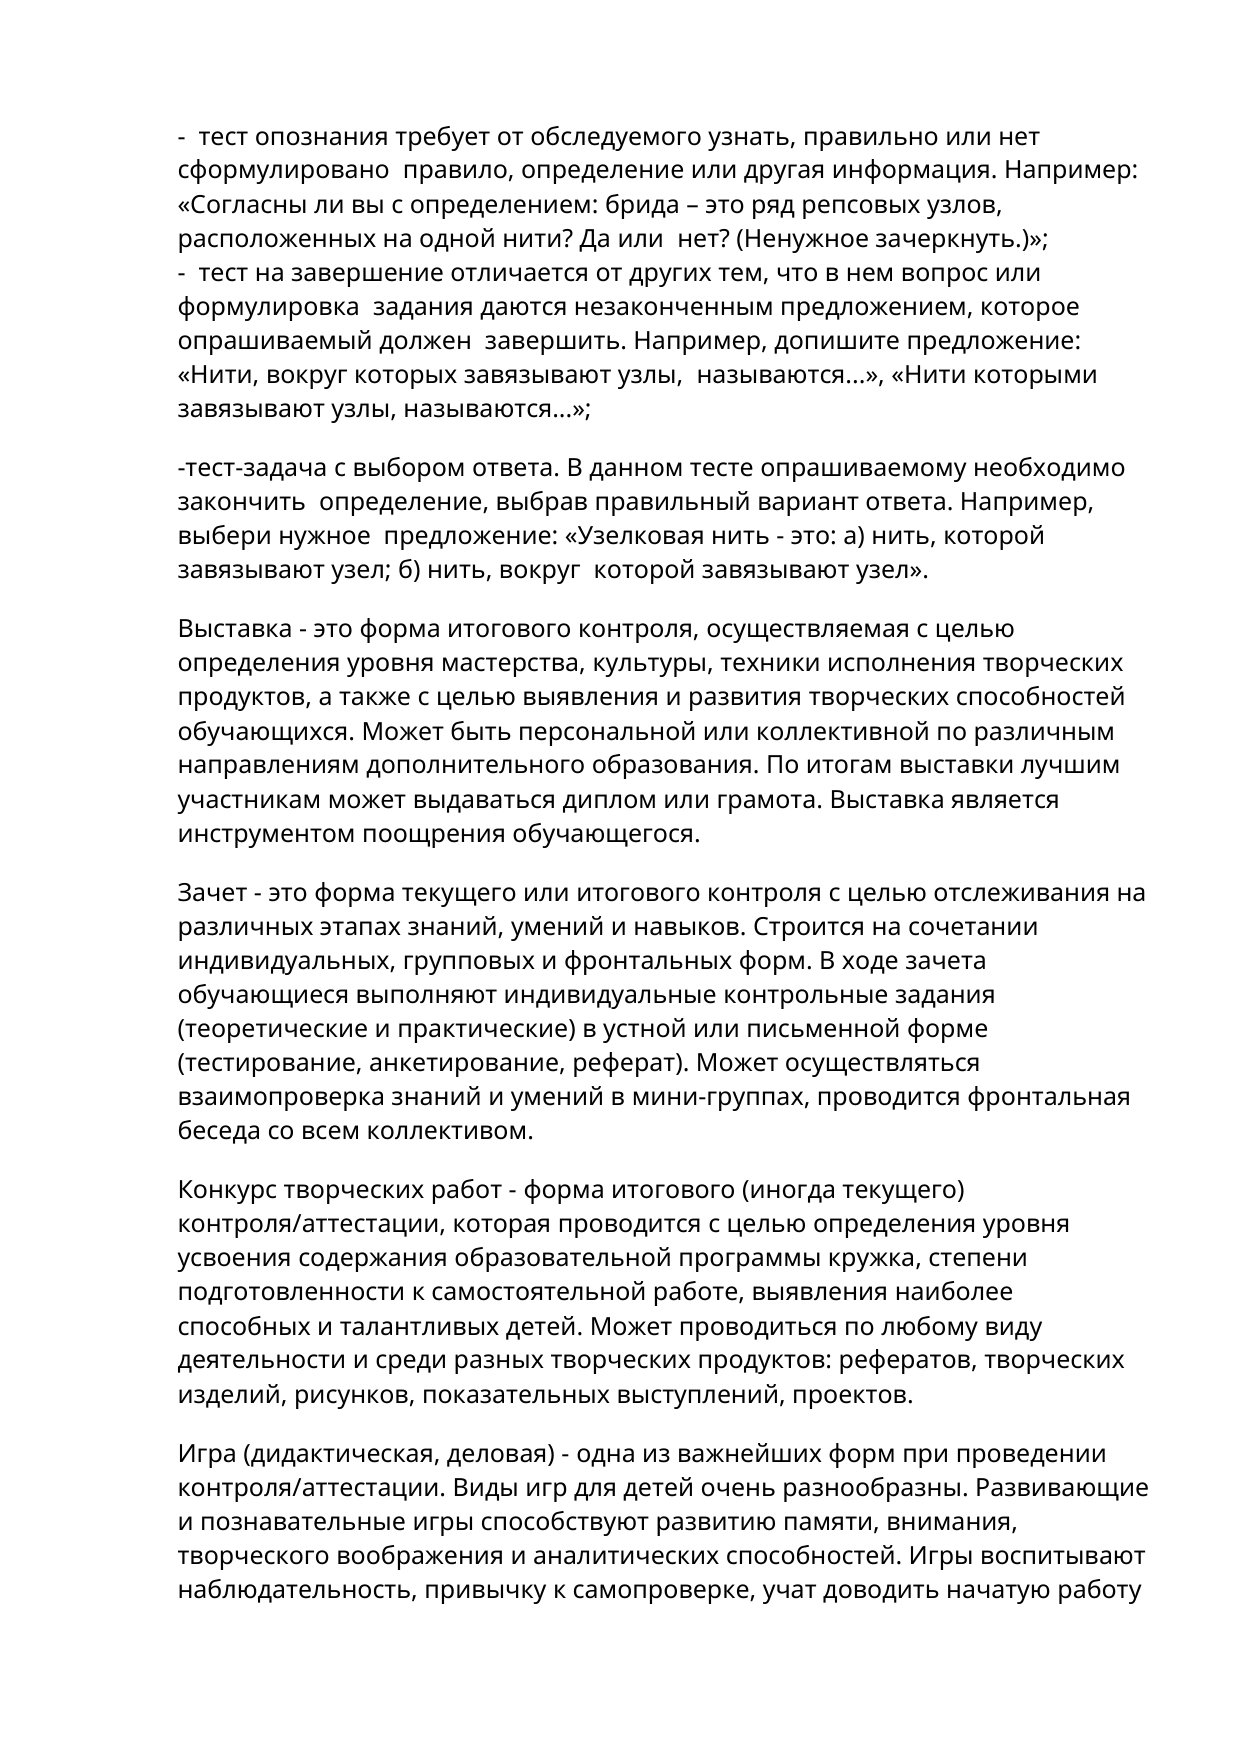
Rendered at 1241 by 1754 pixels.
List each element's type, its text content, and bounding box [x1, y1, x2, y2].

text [177, 1435, 1152, 1606]
text - тест на завершение отличается от других тем, что в нем вопрос или формулировка задания даются незаконченным предложением, которое опрашиваемый должен завершить. Например, допишите предложение: «Нити, вокруг которых завязывают узлы, называются...», «Нити которыми завязывают узлы, называются...»; [177, 254, 1152, 425]
text Выставка - это форма итогового контроля, осуществляемая с целью определения уровня мастерства, культуры, техники исполнения творческих продуктов, а также с целью выявления и развития творческих способностей обучающихся. Может быть персональной или коллективной по различным направлениям дополнительного образования. По итогам выставки лучшим участникам может выдаваться диплом или грамота. Выставка является инструментом поощрения обучающегося. [177, 611, 1152, 849]
text Зачет - это форма текущего или итогового контроля с целью отслеживания на различных этапах знаний, умений и навыков. Строится на сочетании индивидуальных, групповых и фронтальных форм. В ходе зачета обучающиеся выполняют индивидуальные контрольные задания (теоретические и практические) в устной или письменной форме (тестирование, анкетирование, реферат). Может осуществляться взаимопроверка знаний и умений в мини-группах, проводится фронтальная беседа со всем коллективом. [177, 874, 1152, 1147]
text -тест-задача с выбором ответа. В данном тесте опрашиваемому необходимо закончить определение, выбрав правильный вариант ответа. Например, выбери нужное предложение: «Узелковая нить - это: а) нить, которой завязывают узел; б) нить, вокруг которой завязывают узел». [177, 450, 1152, 586]
text - тест опознания требует от обследуемого узнать, правильно или нет сформулировано правило, определение или другая информация. Например: «Согласны ли вы с определением: брида – это ряд репсовых узлов, расположенных на одной нити? Да или нет? (Ненужное зачеркнуть.)»; [177, 118, 1152, 254]
text Конкурс творческих работ - форма итогового (иногда текущего) контроля/аттестации, которая проводится с целью определения уровня усвоения содержания образовательной программы кружка, степени подготовленности к самостоятельной работе, выявления наиболее способных и талантливых детей. Может проводиться по любому виду деятельности и среди разных творческих продуктов: рефератов, творческих изделий, рисунков, показательных выступлений, проектов. [177, 1172, 1152, 1410]
